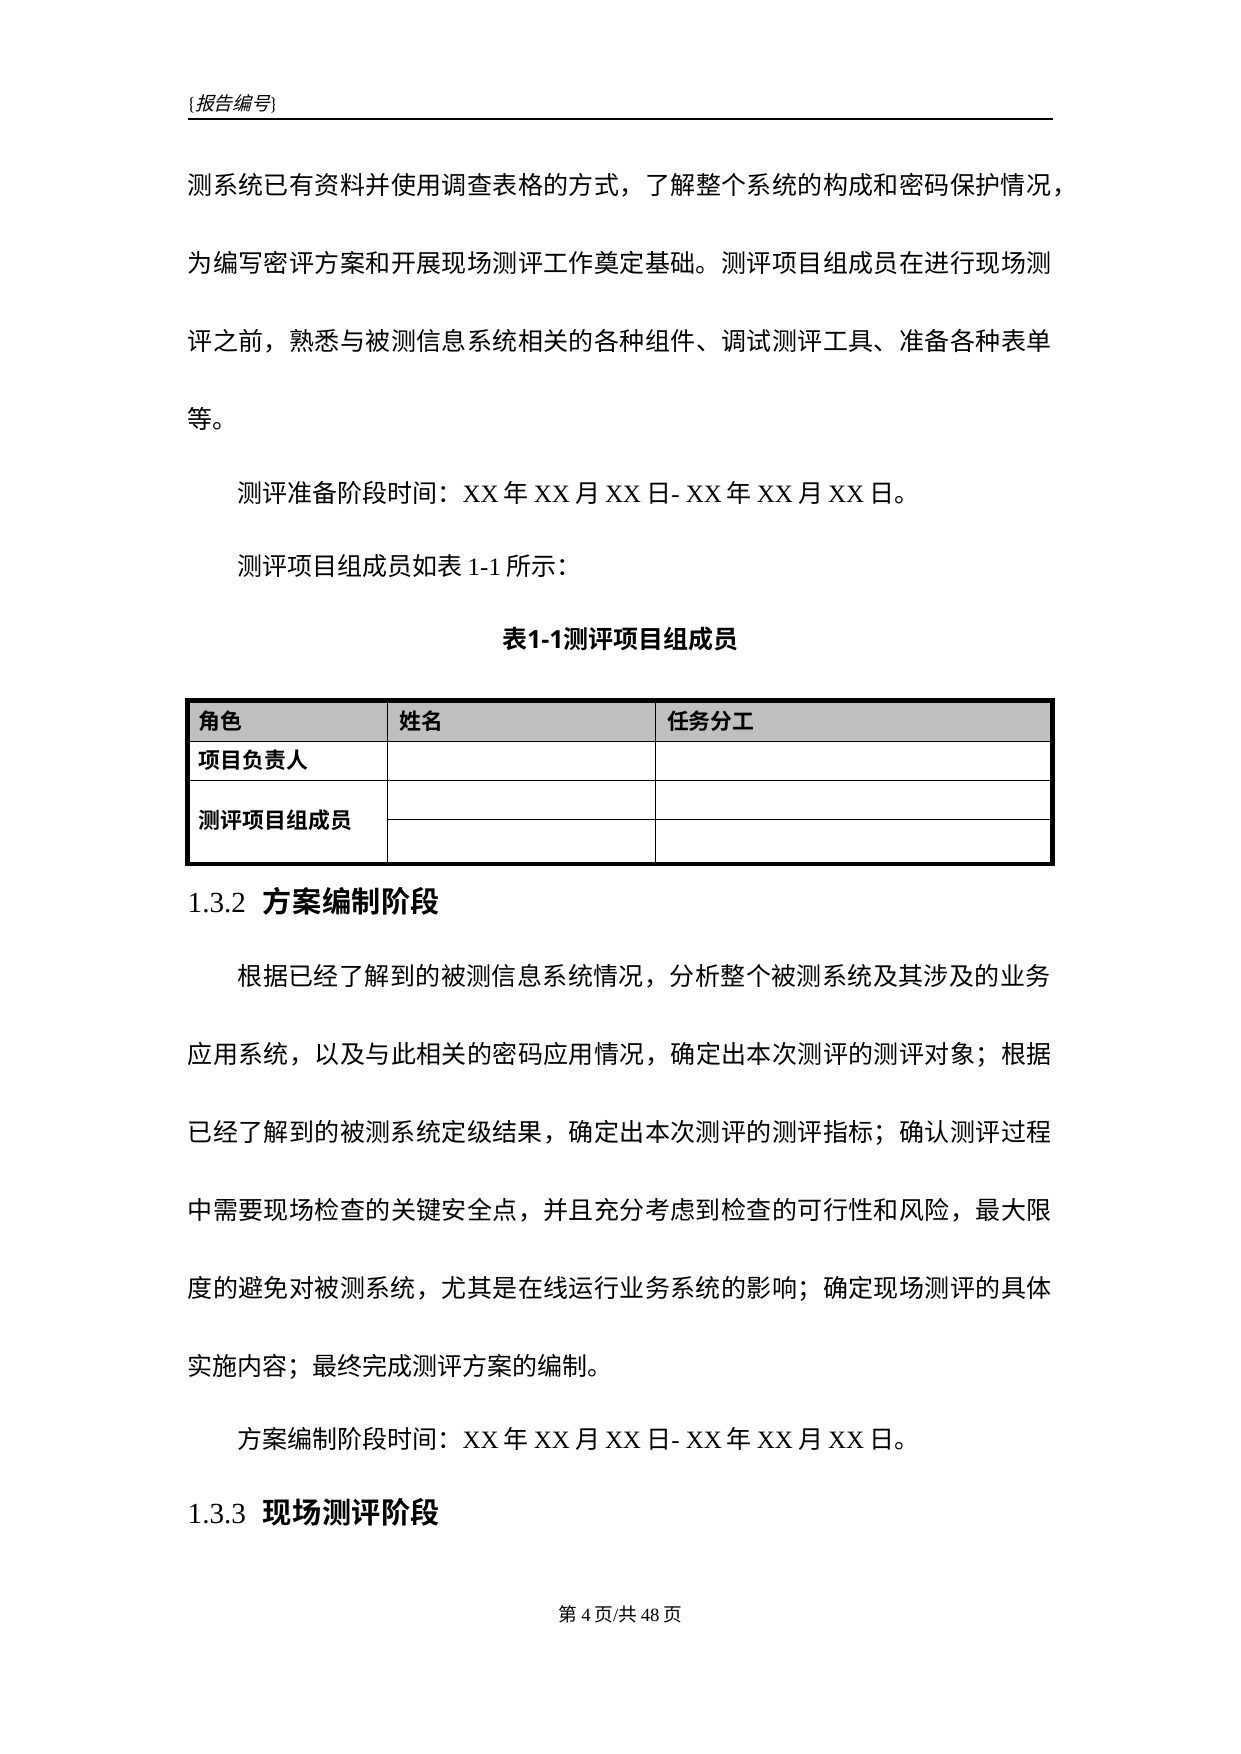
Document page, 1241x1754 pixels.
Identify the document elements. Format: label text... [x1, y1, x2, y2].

table_header 角色 [190, 703, 387, 741]
table_cell [656, 742, 1050, 780]
table_header 任务分工 [656, 703, 1050, 741]
table_cell 项目负责人 [190, 742, 387, 780]
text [187, 150, 1053, 452]
text 测评项目组成员如表1-1所示： [187, 531, 1053, 599]
table_cell 测评项目组成员 [190, 781, 387, 862]
table_cell [388, 781, 655, 819]
table_cell [656, 781, 1050, 819]
table_header 姓名 [388, 703, 655, 741]
table_cell [656, 820, 1050, 862]
text 表1-1测评项目组成员 [187, 604, 1053, 672]
table_cell [388, 742, 655, 780]
text 测评准备阶段时间：XX年XX月XX日- XX年XX月XX日。 [187, 457, 1053, 525]
text 方案编制阶段时间：XX年XX月XX日- XX年XX月XX日。 [187, 1404, 1053, 1472]
table_cell [388, 820, 655, 862]
subtitle 方案编制阶段 [187, 866, 1053, 934]
text 根据已经了解到的被测信息系统情况，分析整个被测系统及其涉及的业务应用系统，以及与此相关的密码应用情况，确定出本次测评的测评对象；根据已经了解到的被测系统定级结果，确定出本次测评的测评指标；确认测评过程中需要现场检查的关键安全点，并且充分考虑到检查的可行性和风险，最大限度的避免对被测系统，尤其是在线运行业务系统的影响；确定现场测评的具体实施内容；最终完成测评方案的编制。 [187, 940, 1053, 1398]
subtitle 现场测评阶段 [187, 1477, 1053, 1545]
